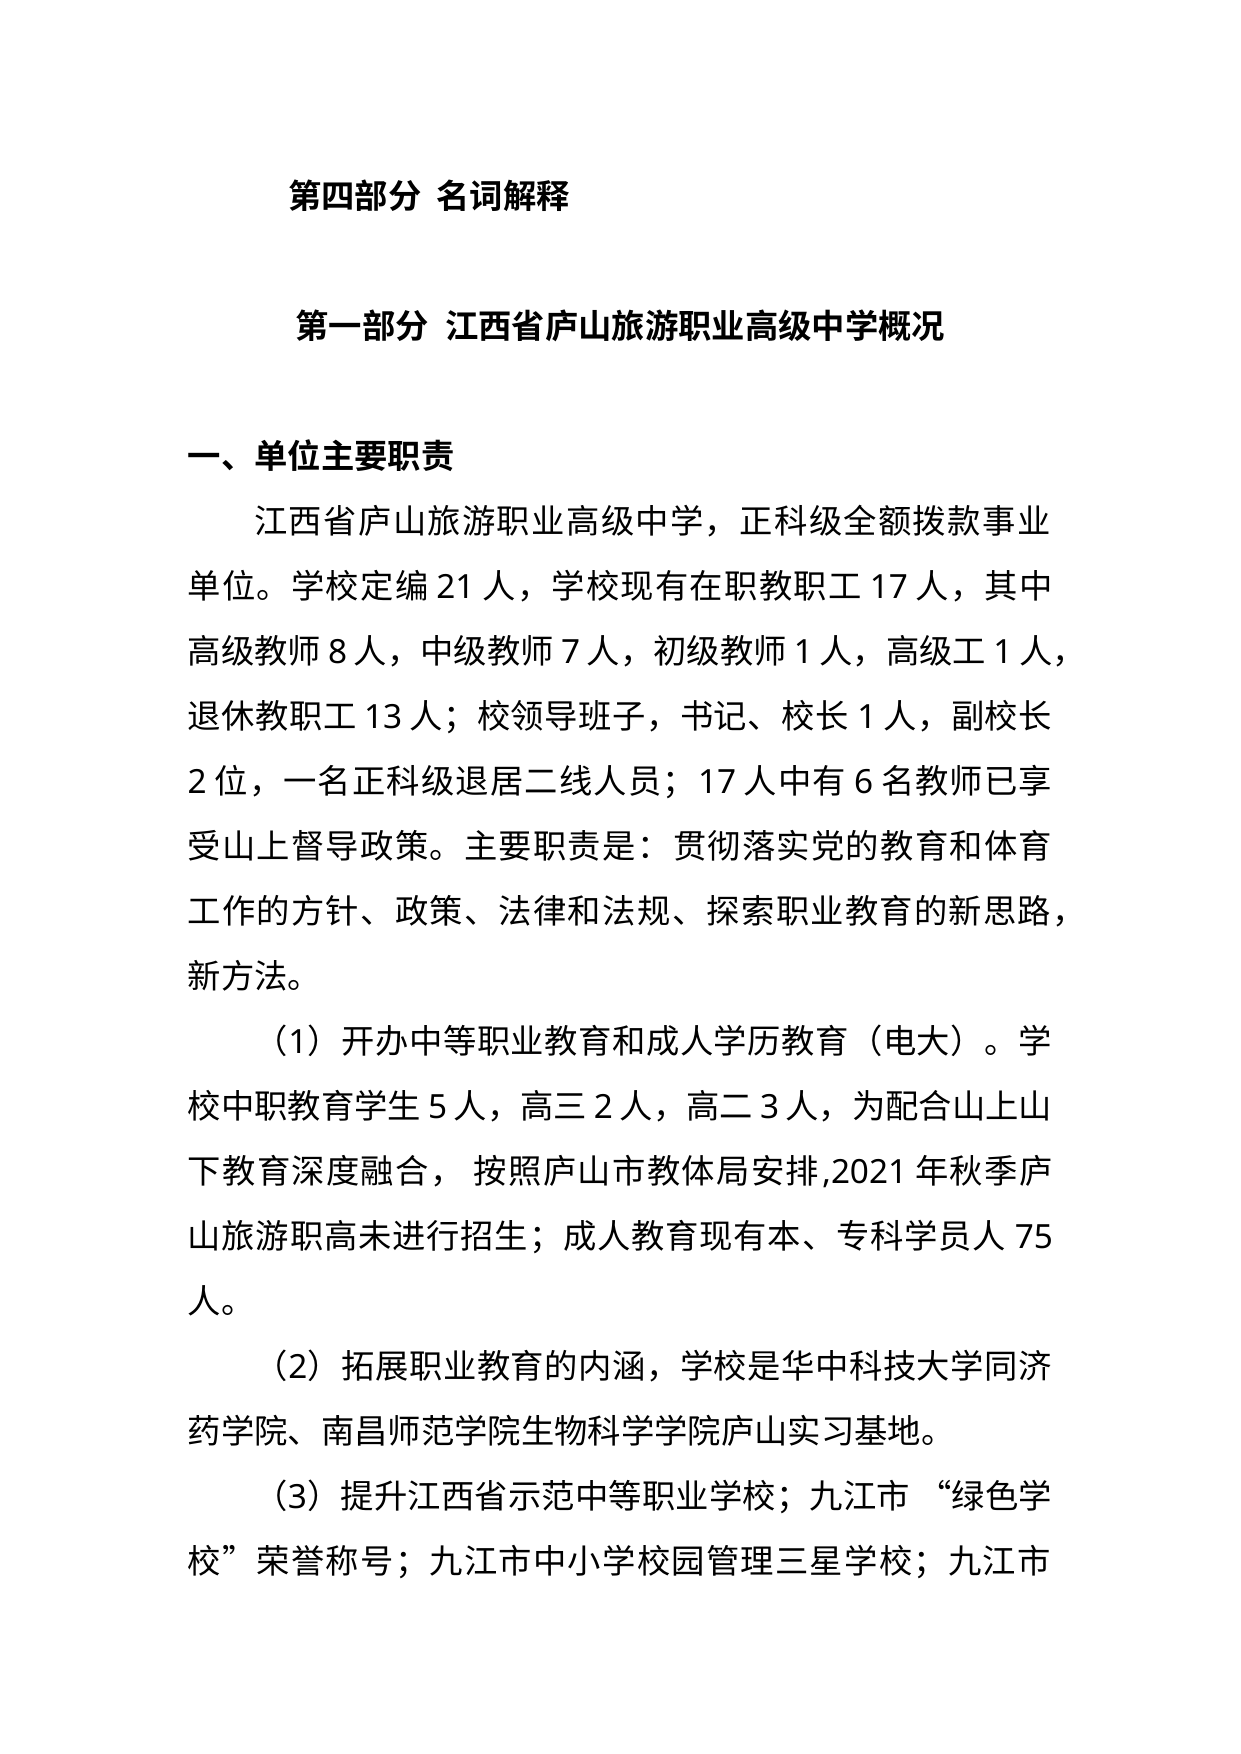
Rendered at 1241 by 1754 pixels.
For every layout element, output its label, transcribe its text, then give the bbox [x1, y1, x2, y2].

list 江西省庐山旅游职业高级中学概况 [187, 292, 1053, 357]
text 一、单位主要职责 [187, 422, 1053, 487]
text 第四部分 名词解释 [187, 162, 1053, 227]
text （1）开办中等职业教育和成人学历教育（电大）。学校中职教育学生5人，高三2人，高二3人，为配合山上山下教育深度融合， 按照庐山市教体局安排,2021年秋季庐山旅游职高未进行招生；成人教育现有本、专科学员人75人。 [187, 1007, 1053, 1332]
text 江西省庐山旅游职业高级中学，正科级全额拨款事业单位。学校定编21人，学校现有在职教职工17人，其中高级教师8人，中级教师7人，初级教师1人，高级工1人，退休教职工13人；校领导班子，书记、校长1人，副校长2位，一名正科级退居二线人员；17人中有6名教师已享受山上督导政策。主要职责是：贯彻落实党的教育和体育工作的方针、政策、法律和法规、探索职业教育的新思路，新方法。 [187, 487, 1053, 1007]
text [187, 1462, 1053, 1592]
text （2）拓展职业教育的内涵，学校是华中科技大学同济药学院、南昌师范学院生物科学学院庐山实习基地。 [187, 1332, 1053, 1462]
